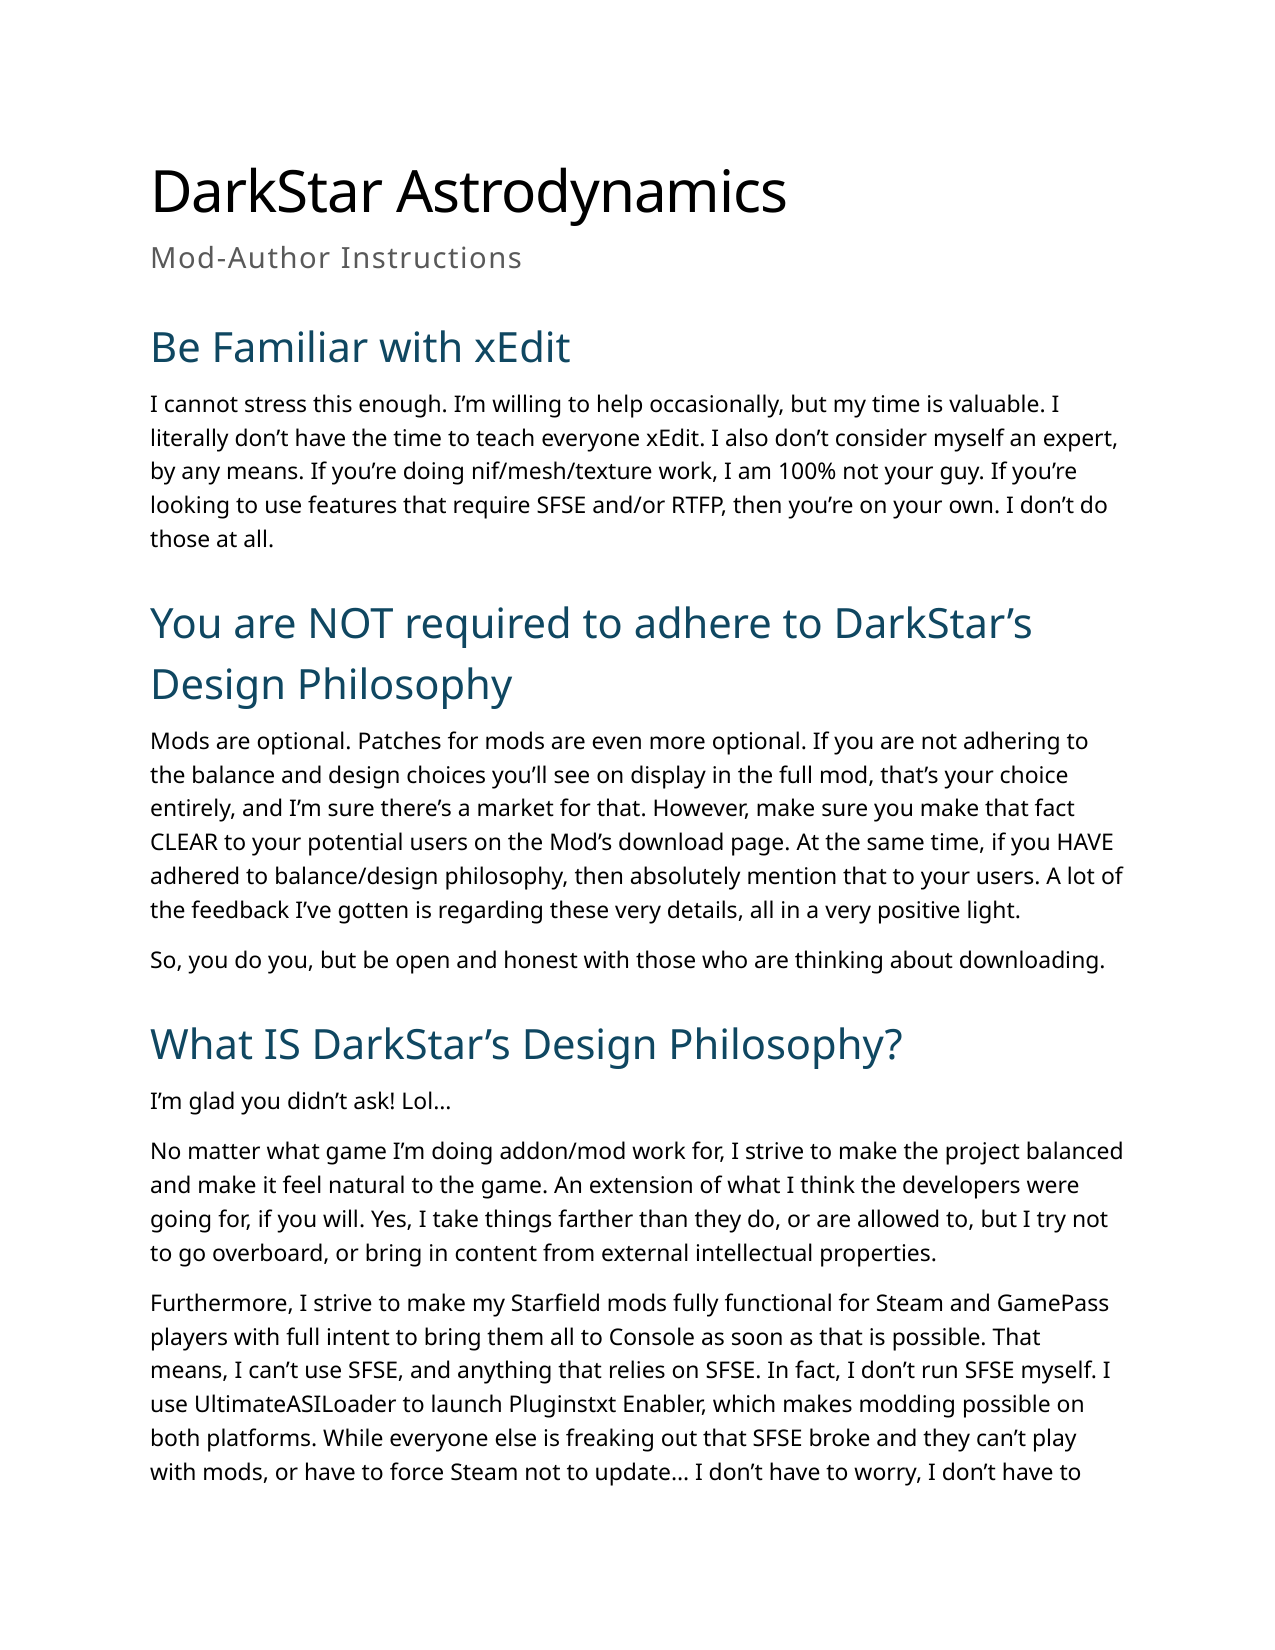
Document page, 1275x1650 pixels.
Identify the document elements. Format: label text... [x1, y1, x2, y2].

text I cannot stress this enough. I’m willing to help occasionally, but my time is valuable. I literally don’t have the time to teach everyone xEdit. I also don’t consider myself an expert, by any means. If you’re doing nif/mesh/texture work, I am 100% not your guy. If you’re looking to use features that require SFSE and/or RTFP, then you’re on your own. I don’t do those at all. [150, 388, 1125, 554]
subtitle Be Familiar with xEdit [150, 318, 1125, 375]
text I’m glad you didn’t ask! Lol… [150, 1085, 1125, 1116]
text So, you do you, but be open and honest with those who are thinking about downloading. [150, 944, 1125, 975]
subtitle Mod-Author Instructions [150, 238, 1125, 277]
text Mods are optional. Patches for mods are even more optional. If you are not adhering to the balance and design choices you’ll see on display in the full mod, that’s your choice entirely, and I’m sure there’s a market for that. However, make sure you make that fact CLEAR to your potential users on the Mod’s download page. At the same time, if you HAVE adhered to balance/design philosophy, then absolutely mention that to your users. A lot of the feedback I’ve gotten is regarding these very details, all in a very positive light. [150, 725, 1125, 925]
text No matter what game I’m doing addon/mod work for, I strive to make the project balanced and make it feel natural to the game. An extension of what I think the developers were going for, if you will. Yes, I take things farther than they do, or are allowed to, but I try not to go overboard, or bring in content from external intellectual properties. [150, 1135, 1125, 1268]
subtitle You are NOT required to adhere to DarkStar’s Design Philosophy [150, 594, 1125, 712]
subtitle What IS DarkStar’s Design Philosophy? [150, 1015, 1125, 1072]
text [150, 1287, 1125, 1487]
title DarkStar Astrodynamics [150, 150, 1125, 229]
